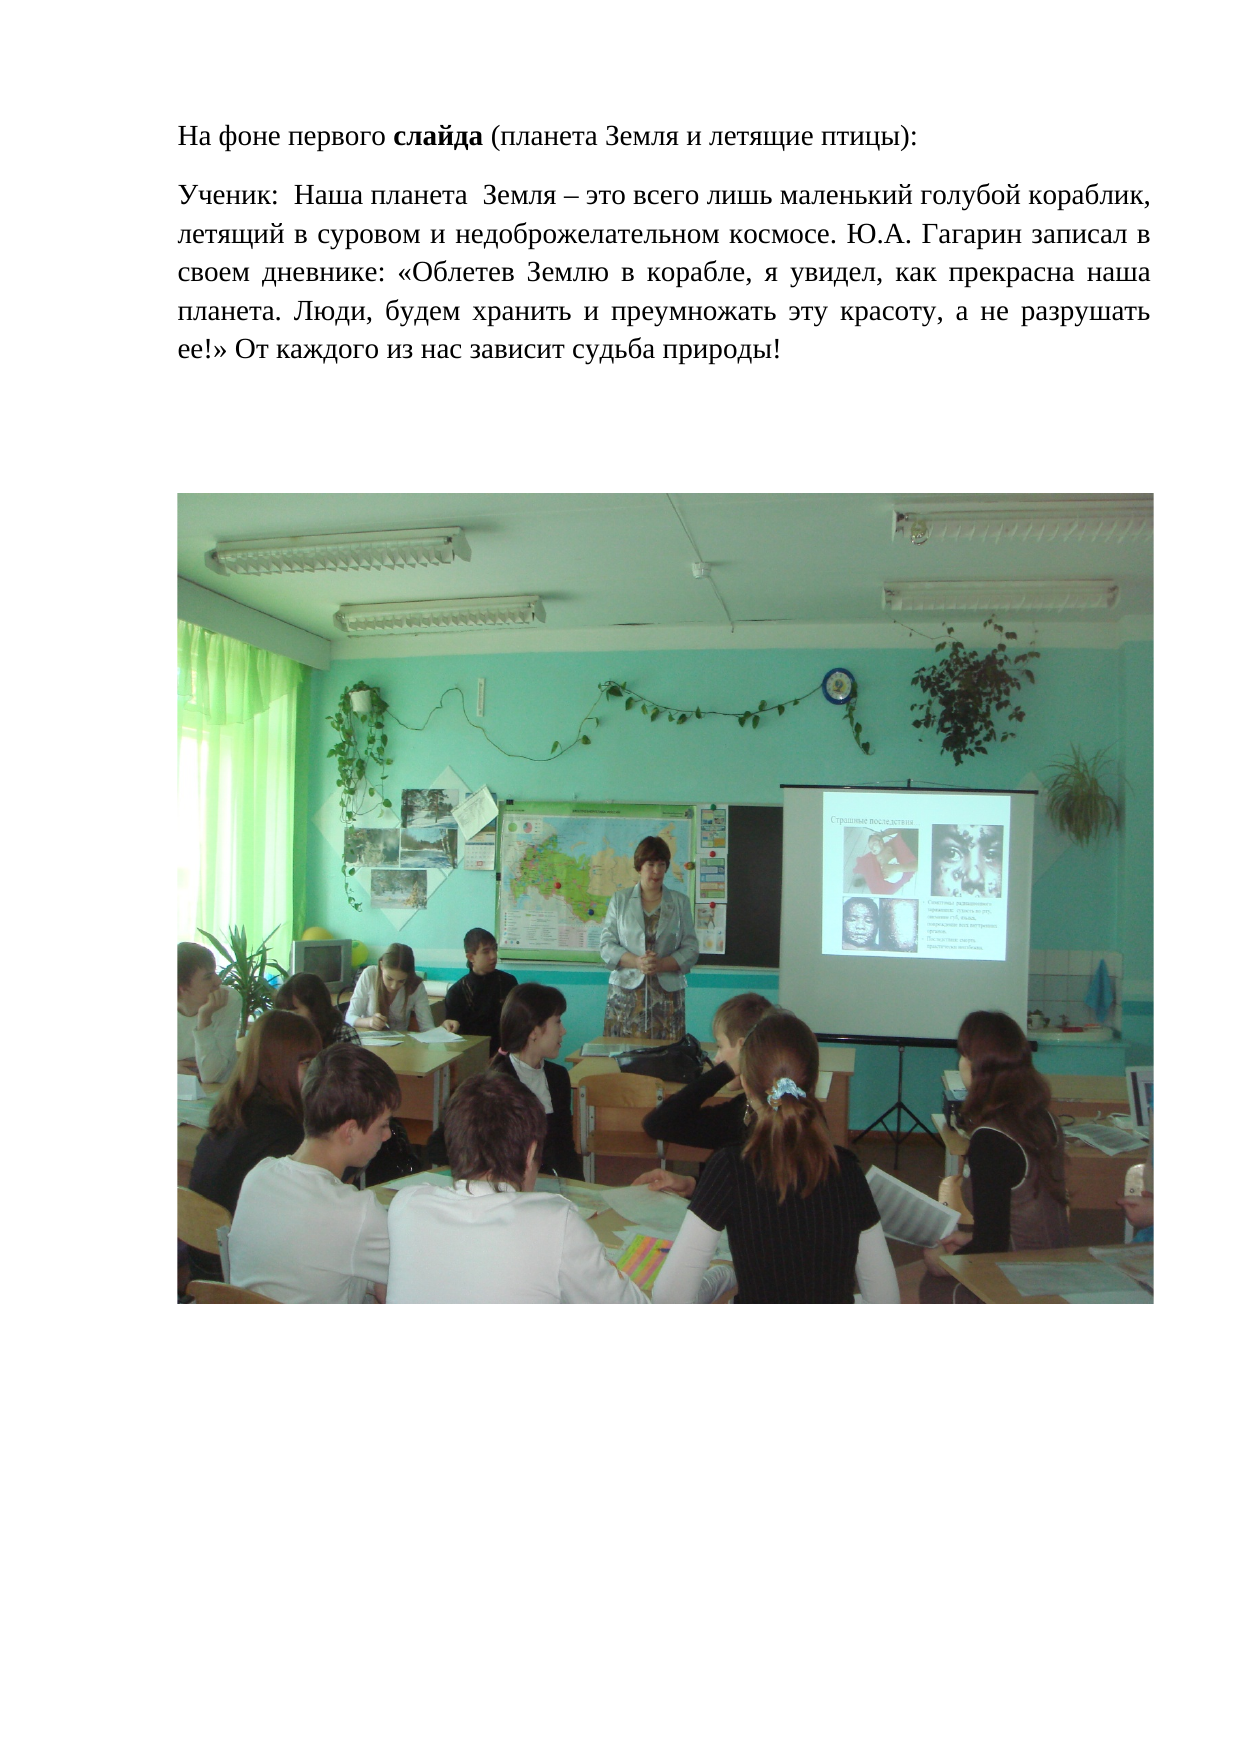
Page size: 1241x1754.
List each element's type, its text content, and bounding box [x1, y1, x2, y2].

text Ученик: Наша планета Земля – это всего лишь маленький голубой кораблик, летящий в суровом и недоброжелательном космосе. Ю.А. Гагарин записал в своем дневнике: «Облетев Землю в корабле, я увидел, как прекрасна наша планета. Люди, будем хранить и преумножать эту красоту, а не разрушать ее!» От каждого из нас зависит судьба природы! [177, 177, 1152, 365]
text На фоне первого слайда (планета Земля и летящие птицы): [177, 118, 1152, 152]
picture [177, 493, 1154, 1304]
